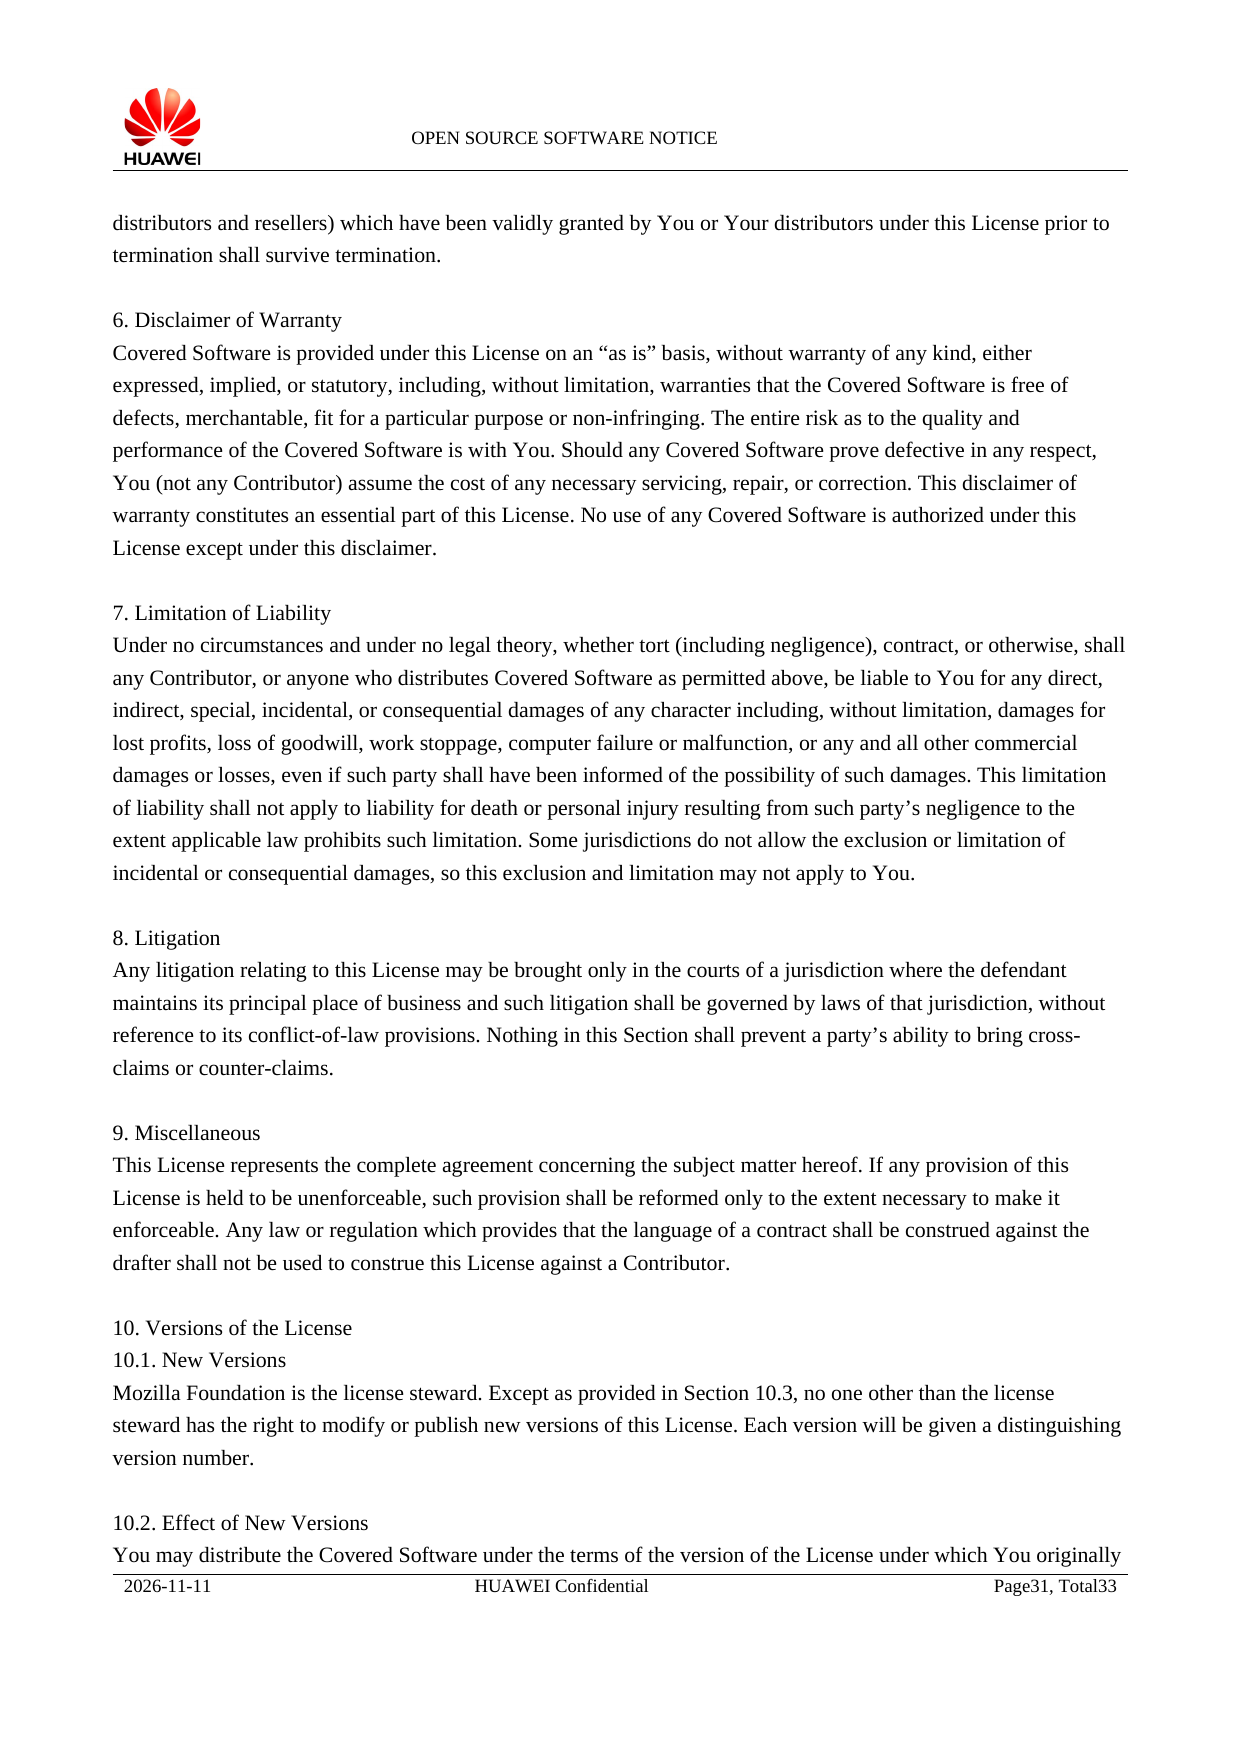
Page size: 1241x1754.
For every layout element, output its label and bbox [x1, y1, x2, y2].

picture [124, 88, 201, 165]
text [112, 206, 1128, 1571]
